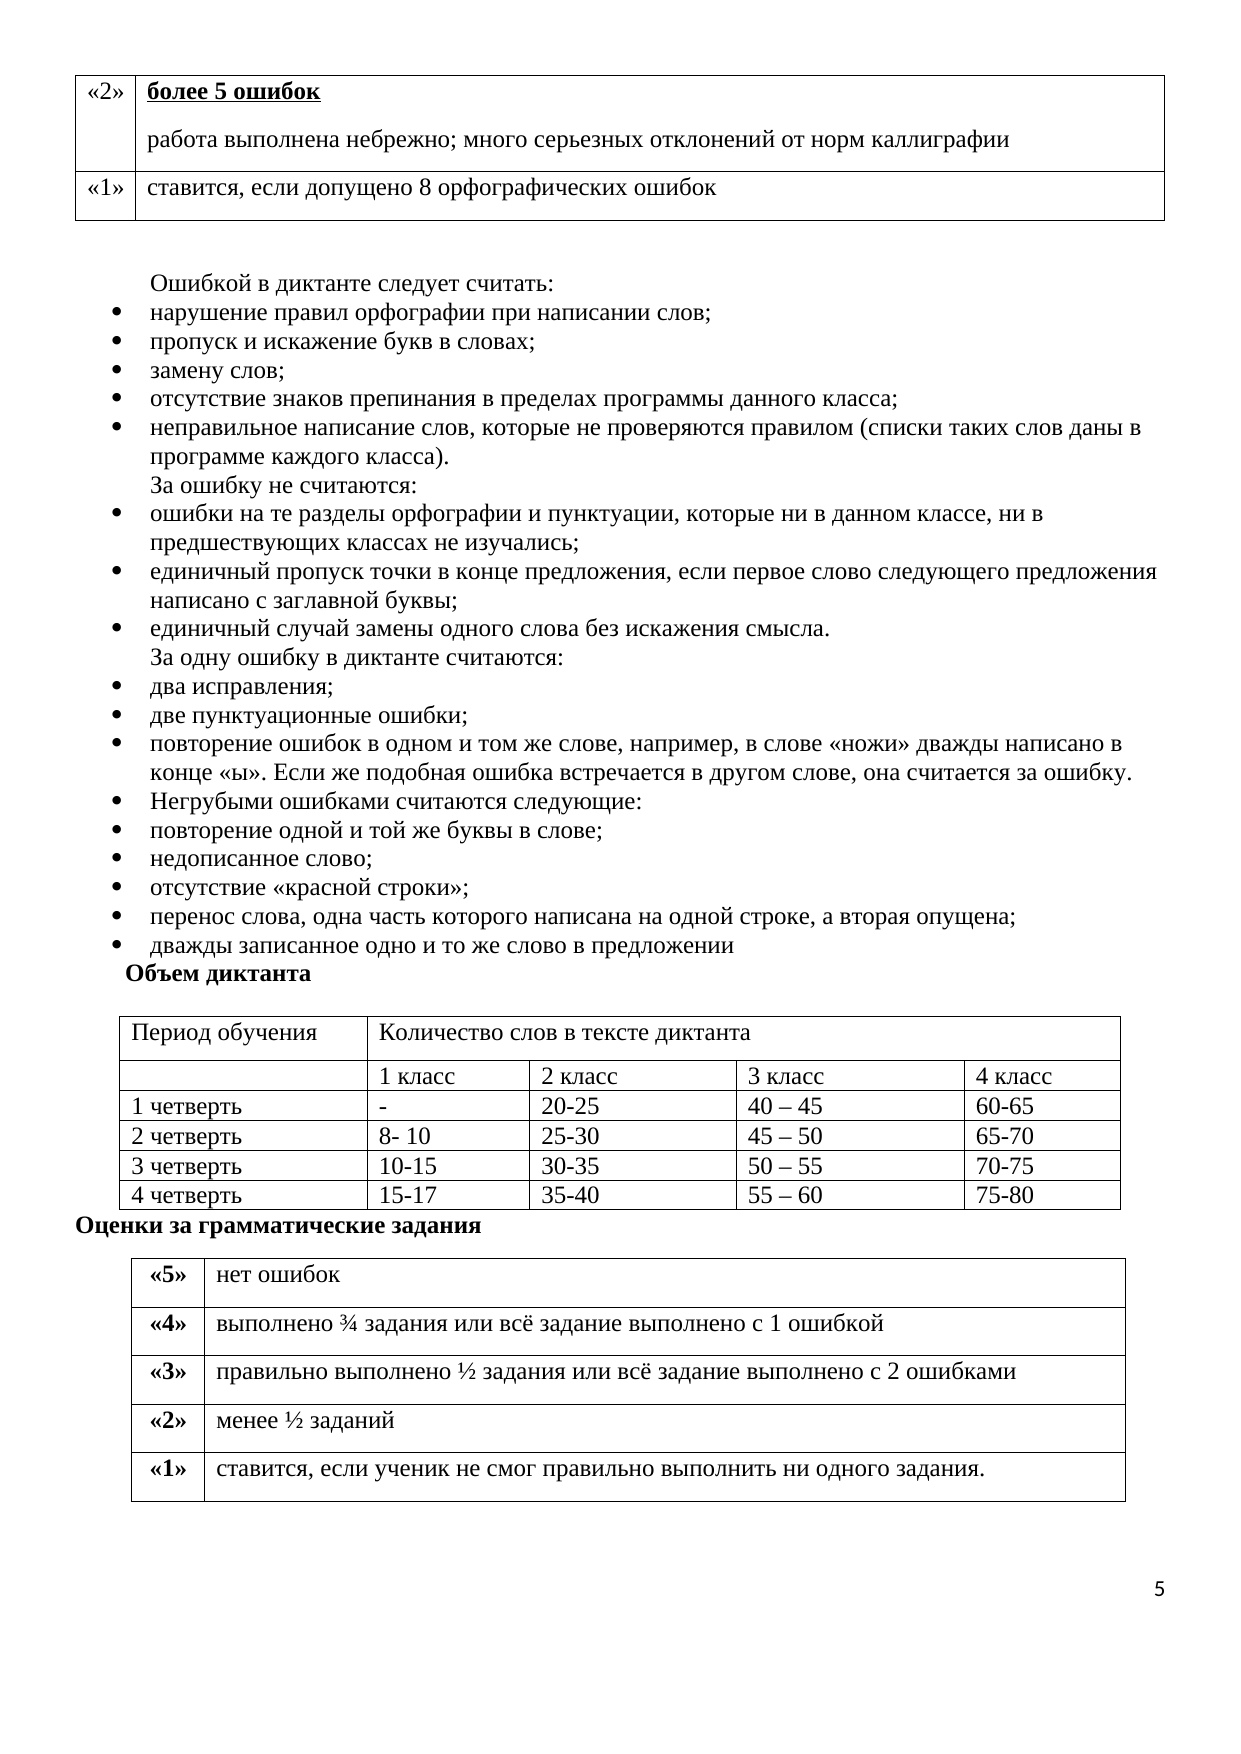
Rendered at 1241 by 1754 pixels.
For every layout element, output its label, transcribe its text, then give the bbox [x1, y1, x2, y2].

table_cell ставится, если допущено 8 орфографических ошибок [136, 172, 1164, 220]
list единичный пропуск точки в конце предложения, если первое слово следующего предложения написано с заглавной буквы; [112, 556, 1165, 613]
table_header «5» [132, 1259, 204, 1307]
table_cell 25-30 [530, 1121, 736, 1150]
table_cell «1» [132, 1453, 204, 1501]
list пропуск и искажение букв в словах; [112, 326, 1165, 355]
table_cell 50 – 55 [737, 1151, 964, 1179]
table_cell менее ½ заданий [205, 1405, 1125, 1452]
table_cell более 5 ошибок работа выполнена небрежно; много серьезных отклонений от норм каллиграфии [136, 76, 1164, 171]
table_cell «2» [132, 1405, 204, 1452]
table_cell 8- 10 [368, 1121, 529, 1150]
table_cell 30-35 [530, 1151, 736, 1179]
list нарушение правил орфографии при написании слов; [112, 297, 1165, 326]
table_cell ставится, если ученик не смог правильно выполнить ни одного задания. [205, 1453, 1125, 1501]
text Оценки за грамматические задания [75, 1035, 1165, 1239]
table_cell 35-40 [530, 1181, 736, 1209]
table_cell 70-75 [965, 1151, 1120, 1179]
table_cell 2 четверть [120, 1121, 367, 1150]
list перенос слова, одна часть которого написана на одной строке, а вторая опущена; [112, 901, 1165, 930]
table_header Количество слов в тексте диктанта [368, 1017, 1120, 1060]
table_cell 45 – 50 [737, 1121, 964, 1150]
table_cell «3» [132, 1356, 204, 1404]
table_cell правильно выполнено ½ задания или всё задание выполнено с 2 ошибками [205, 1356, 1125, 1404]
list замену слов; [112, 355, 1165, 383]
list дважды записанное одно и то же слово в предложении [112, 930, 1165, 958]
table_cell 75-80 [965, 1181, 1120, 1209]
table_cell 15-17 [368, 1181, 529, 1209]
list единичный случай замены одного слова без искажения смысла. [112, 613, 1165, 642]
text За ошибку не считаются: [150, 470, 1165, 498]
text За одну ошибку в диктанте считаются: [150, 642, 1165, 671]
list ошибки на те разделы орфографии и пунктуации, которые ни в данном классе, ни в предшествующих классах не изучались; [112, 498, 1165, 556]
list повторение ошибок в одном и том же слове, например, в слове «ножи» дважды написано в конце «ы». Если же подобная ошибка встречается в другом слове, она считается за ошибку. [112, 728, 1165, 786]
table_cell 1 класс [368, 1061, 529, 1090]
table_cell 1 четверть [120, 1091, 367, 1120]
list неправильное написание слов, которые не проверяются правилом (списки таких слов даны в программе каждого класса). [112, 412, 1165, 470]
table_cell 2 класс [530, 1061, 736, 1090]
list недописанное слово; [112, 843, 1165, 872]
table_cell [120, 1061, 367, 1090]
list два исправления; [112, 671, 1165, 700]
table_cell 20-25 [530, 1091, 736, 1120]
table_cell «2» [76, 76, 135, 171]
table_cell 3 четверть [120, 1151, 367, 1179]
list две пунктуационные ошибки; [112, 700, 1165, 728]
table_cell «1» [76, 172, 135, 220]
table_cell 65-70 [965, 1121, 1120, 1150]
text Объем диктанта [75, 958, 1165, 987]
list повторение одной и той же буквы в слове; [112, 815, 1165, 843]
table_cell 10-15 [368, 1151, 529, 1179]
table_cell 4 класс [965, 1061, 1120, 1090]
table_cell «4» [132, 1308, 204, 1355]
list отсутствие знаков препинания в пределах программы данного класса; [112, 383, 1165, 412]
table_cell 40 – 45 [737, 1091, 964, 1120]
text Ошибкой в диктанте следует считать: [150, 268, 1165, 297]
table_cell - [368, 1091, 529, 1120]
table_header Период обучения [120, 1017, 367, 1060]
table_cell выполнено ¾ задания или всё задание выполнено с 1 ошибкой [205, 1308, 1125, 1355]
table_cell 4 четверть [120, 1181, 367, 1209]
table_header нет ошибок [205, 1259, 1125, 1307]
list Негрубыми ошибками считаются следующие: [112, 786, 1165, 815]
list отсутствие «красной строки»; [112, 872, 1165, 901]
table_cell 60-65 [965, 1091, 1120, 1120]
table_cell 55 – 60 [737, 1181, 964, 1209]
table_cell 3 класс [737, 1061, 964, 1090]
